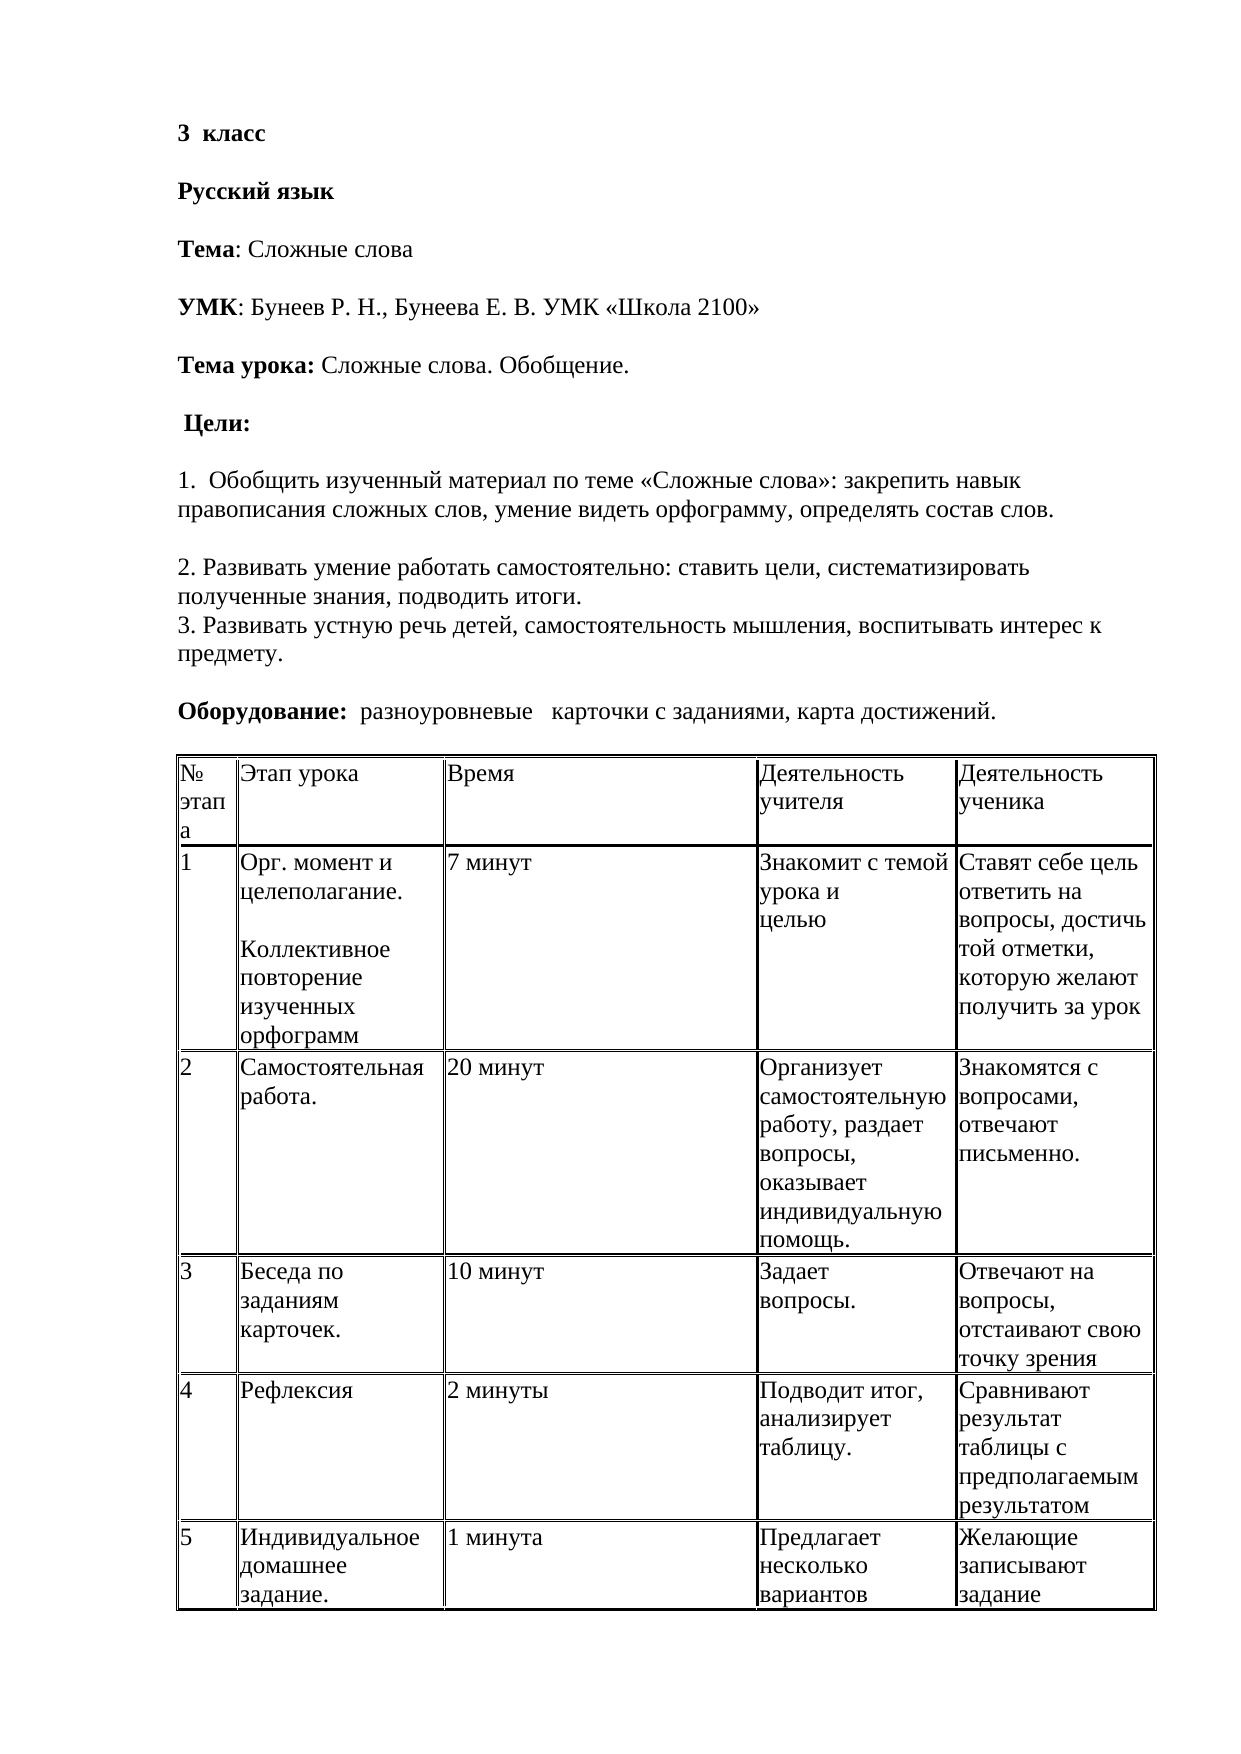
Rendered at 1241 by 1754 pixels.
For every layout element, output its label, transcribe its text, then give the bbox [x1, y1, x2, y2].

table_header Деятельность учителя [757, 758, 956, 844]
text 2. Развивать умение работать самостоятельно: ставить цели, систематизировать полученные знания, подводить итоги. 3. Развивать устную речь детей, самостоятельность мышления, воспитывать интерес к предмету. [177, 552, 1152, 667]
table_cell Орг. момент и целеполагание. Коллективное повторение изученных орфограмм [239, 847, 443, 1049]
table_cell 5 [179, 1519, 238, 1608]
text Тема урока: Сложные слова. Обобщение. [177, 350, 1152, 378]
table_cell Самостоятельная работа. [239, 1052, 443, 1253]
table_cell 10 минут [446, 1257, 756, 1371]
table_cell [238, 1522, 444, 1608]
text УМК: Бунеев Р. Н., Бунеева Е. В. УМК «Школа 2100» [177, 292, 1152, 321]
table_cell 1 [179, 844, 236, 1049]
text 1. Обобщить изученный материал по теме «Сложные слова»: закрепить навык правописания сложных слов, умение видеть орфограмму, определять состав слов. [177, 466, 1152, 523]
table_cell 2 [177, 1049, 238, 1253]
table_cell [757, 1522, 956, 1608]
table_cell Беседа по заданиям карточек. [239, 1257, 443, 1371]
table_cell 3 [179, 1253, 236, 1371]
table_header Время [445, 756, 757, 844]
table_cell Организует самостоятельную работу, раздает вопросы, оказывает индивидуальную помощь. [759, 1052, 955, 1253]
table_cell 2 минуты [446, 1375, 756, 1518]
text 3 класс [177, 118, 1152, 147]
table_cell 1 минута [445, 1522, 757, 1608]
table_cell Сравнивают результат таблицы с предполагаемым результатом [958, 1371, 1154, 1518]
table_header № этапа [179, 758, 238, 844]
table_cell Подводит итог, анализирует таблицу. [759, 1375, 955, 1518]
table_cell Ставят себе цель ответить на вопросы, достичь той отметки, которую желают получить за урок [958, 844, 1153, 1049]
text Цели: [177, 408, 1152, 436]
table_cell 4 [179, 1371, 236, 1518]
table_header Деятельность ученика [956, 758, 1153, 844]
table_header Этап урока [238, 758, 444, 844]
table_cell Задает вопросы. [759, 1257, 955, 1371]
text Тема: Сложные слова [177, 234, 1152, 263]
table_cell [956, 1519, 1154, 1608]
table_cell Знакомятся с вопросами, отвечают письменно. [956, 1049, 1155, 1253]
table_cell 20 минут [446, 1052, 756, 1253]
table_cell Знакомит с темой урока и целью [759, 847, 955, 1049]
text Русский язык [177, 176, 1152, 205]
table_cell Рефлексия [239, 1375, 443, 1518]
text Оборудование: разноуровневые карточки с заданиями, карта достижений. [177, 696, 1152, 725]
table_cell 7 минут [446, 847, 756, 1049]
table_cell Отвечают на вопросы, отстаивают свою точку зрения [958, 1253, 1154, 1371]
